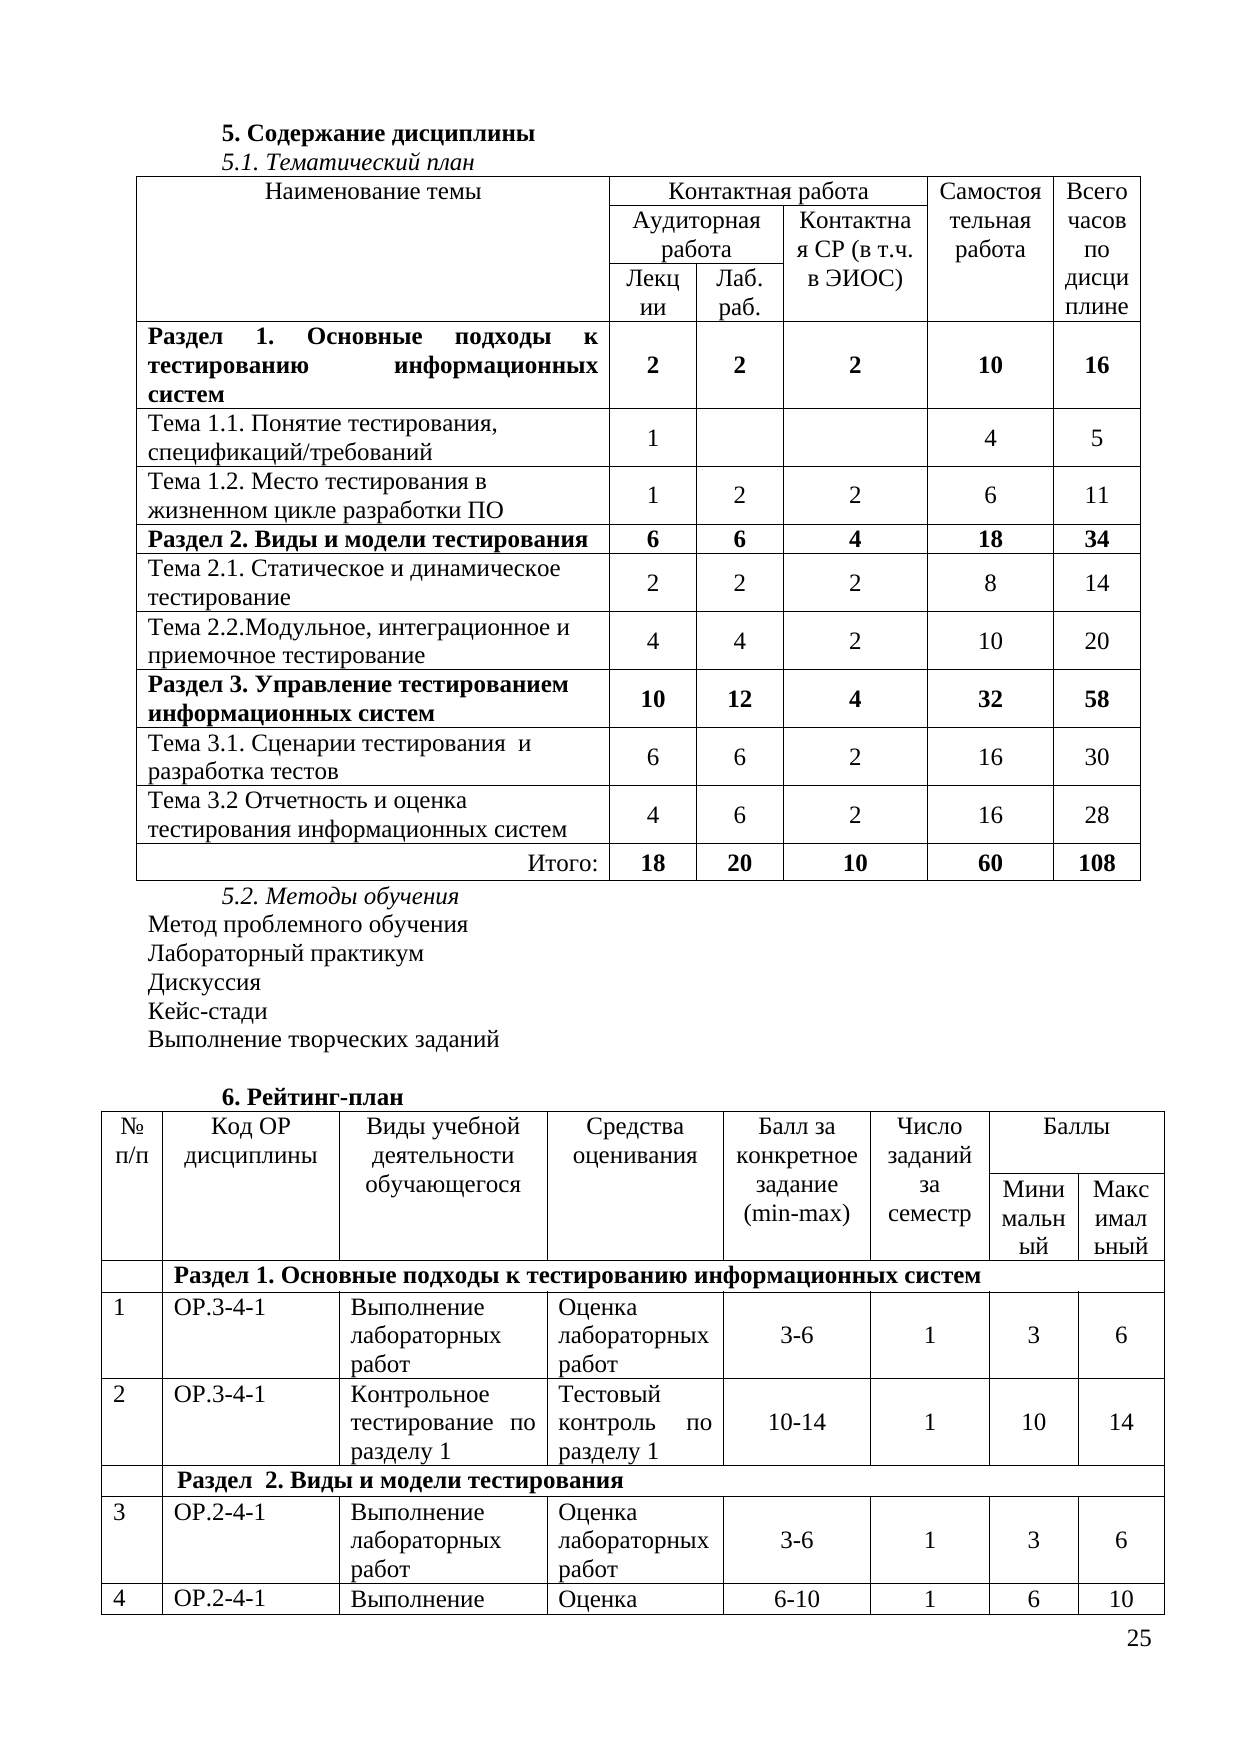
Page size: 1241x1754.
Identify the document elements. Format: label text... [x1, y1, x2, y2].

table_cell 2 [784, 786, 927, 843]
table_cell 16 [928, 728, 1053, 785]
table_cell Аудиторная работа [610, 206, 783, 263]
table_cell 10 [1079, 1584, 1164, 1614]
table_cell Тестовый контроль по разделу 1 [548, 1379, 723, 1465]
table_cell Раздел 3. Управление тестированием информационных систем [137, 670, 609, 727]
text 5. Содержание дисциплины [148, 118, 1152, 147]
table_cell 2 [697, 322, 783, 408]
table_cell 18 [610, 844, 696, 880]
table_cell 3 [102, 1497, 162, 1583]
table_cell 34 [1054, 525, 1140, 553]
table_cell 8 [928, 554, 1053, 611]
table_cell 6 [990, 1584, 1078, 1614]
table_cell 1 [102, 1293, 162, 1378]
table_cell 30 [1054, 728, 1140, 785]
table_cell 6 [1079, 1293, 1164, 1378]
table_cell 4 [784, 670, 927, 727]
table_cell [340, 1584, 547, 1614]
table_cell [548, 1584, 723, 1614]
text Кейс-стади [148, 996, 1152, 1024]
table_cell 2 [784, 322, 927, 408]
table_cell 10-14 [724, 1379, 870, 1465]
table_header Балл за конкретное задание (min-max) [724, 1112, 870, 1260]
table_header Число заданий за семестр [871, 1112, 989, 1260]
table_cell 6 [928, 467, 1053, 524]
table_cell 2 [784, 467, 927, 524]
table_header № п/п [102, 1112, 162, 1260]
table_cell Тема 1.1. Понятие тестирования, спецификаций/требований [137, 409, 609, 466]
table_cell 1 [610, 467, 696, 524]
table_cell 14 [1079, 1379, 1164, 1465]
text 5.2. Методы обучения [148, 881, 1152, 909]
table_cell 10 [928, 322, 1053, 408]
table_cell 2 [697, 554, 783, 611]
table_cell Тема 3.1. Сценарии тестирования и разработка тестов [137, 728, 609, 785]
table_cell 3-6 [724, 1293, 870, 1378]
table_cell 16 [1054, 322, 1140, 408]
table_cell 6 [697, 728, 783, 785]
table_cell Оценка лабораторных работ [548, 1497, 723, 1583]
table_cell 4 [928, 409, 1053, 466]
text Дискуссия [148, 967, 1152, 996]
table_cell Раздел 2. Виды и модели тестирования [163, 1466, 1164, 1496]
table_cell 28 [1054, 786, 1140, 843]
table_cell Тема 2.2.Модульное, интеграционное и приемочное тестирование [137, 612, 609, 669]
table_cell 3-6 [724, 1497, 870, 1583]
table_cell Раздел 2. Виды и модели тестирования [137, 525, 609, 553]
table_cell 10 [928, 612, 1053, 669]
table_cell Контрольное тестирование по разделу 1 [340, 1379, 547, 1465]
table_cell 10 [990, 1379, 1078, 1465]
text Лабораторный практикум [148, 938, 1152, 967]
table_cell 1 [871, 1293, 989, 1378]
table_cell 10 [784, 844, 927, 880]
table_cell 2 [697, 467, 783, 524]
table_cell 11 [1054, 467, 1140, 524]
text Выполнение творческих заданий [148, 1024, 1152, 1053]
table_cell Раздел 1. Основные подходы к тестированию информационных систем [163, 1261, 1164, 1291]
table_cell Тема 3.2 Отчетность и оценка тестирования информационных систем [137, 786, 609, 843]
table_cell 2 [784, 612, 927, 669]
table_cell ОР.2-4-1 [163, 1584, 339, 1614]
table_header Виды учебной деятельности обучающегося [340, 1112, 547, 1260]
table_cell [697, 409, 783, 466]
table_cell 4 [697, 612, 783, 669]
table_cell [102, 1466, 162, 1496]
table_cell 6 [697, 525, 783, 553]
table_header Наименование темы [137, 177, 609, 321]
table_cell Лаб. раб. [697, 264, 783, 321]
table_header Всего часов по дисциплине [1054, 177, 1140, 321]
table_cell ОР.3-4-1 [163, 1293, 339, 1378]
table_cell ОР.3-4-1 [163, 1379, 339, 1465]
table_cell 4 [102, 1584, 162, 1614]
table_cell 2 [610, 554, 696, 611]
table_header Средства оценивания [548, 1112, 723, 1260]
table_cell 5 [1054, 409, 1140, 466]
table_cell 1 [871, 1379, 989, 1465]
table_cell 1 [871, 1497, 989, 1583]
table_cell 1 [871, 1584, 989, 1614]
table_cell 2 [784, 554, 927, 611]
table_cell 6 [697, 786, 783, 843]
table_cell 4 [784, 525, 927, 553]
table_cell Минимальный [990, 1174, 1078, 1260]
table_cell Максимальный [1079, 1174, 1164, 1260]
table_cell Выполнение лабораторных работ [340, 1293, 547, 1378]
text Метод проблемного обучения [148, 909, 1152, 938]
table_cell 12 [697, 670, 783, 727]
table_header Самостоятельная работа [928, 177, 1053, 321]
text 6. Рейтинг-план [148, 1082, 1152, 1111]
table_cell 3 [990, 1497, 1078, 1583]
table_cell 2 [784, 728, 927, 785]
table_header Контактная работа [610, 177, 927, 205]
table_cell 32 [928, 670, 1053, 727]
table_cell Тема 2.1. Статическое и динамическое тестирование [137, 554, 609, 611]
table_cell Лекции [610, 264, 696, 321]
table_cell 14 [1054, 554, 1140, 611]
table_cell 6 [610, 525, 696, 553]
table_cell 4 [610, 786, 696, 843]
table_cell Итого: [137, 844, 609, 880]
table_cell 3 [990, 1293, 1078, 1378]
text 5.1. Тематический план [148, 147, 1152, 176]
table_cell 6-10 [724, 1584, 870, 1614]
table_header Баллы [990, 1112, 1164, 1173]
table_cell 20 [697, 844, 783, 880]
table_cell 6 [1079, 1497, 1164, 1583]
table_cell [102, 1261, 162, 1291]
table_cell 2 [610, 322, 696, 408]
table_cell Раздел 1. Основные подходы к тестированию информационных систем [137, 322, 609, 408]
table_cell [784, 409, 927, 466]
table_header Код ОР дисциплины [163, 1112, 339, 1260]
table_cell 1 [610, 409, 696, 466]
table_cell 18 [928, 525, 1053, 553]
table_cell 2 [102, 1379, 162, 1465]
table_cell 16 [928, 786, 1053, 843]
table_cell Контактная СР (в т.ч. в ЭИОС) [784, 206, 927, 321]
table_cell 58 [1054, 670, 1140, 727]
table_cell 20 [1054, 612, 1140, 669]
table_cell 10 [610, 670, 696, 727]
table_cell Оценка лабораторных работ [548, 1293, 723, 1378]
table_cell 6 [610, 728, 696, 785]
table_cell Тема 1.2. Место тестирования в жизненном цикле разработки ПО [137, 467, 609, 524]
table_cell ОР.2-4-1 [163, 1497, 339, 1583]
table_cell 108 [1054, 844, 1140, 880]
table_cell 60 [928, 844, 1053, 880]
table_cell Выполнение лабораторных работ [340, 1497, 547, 1583]
table_cell 4 [610, 612, 696, 669]
